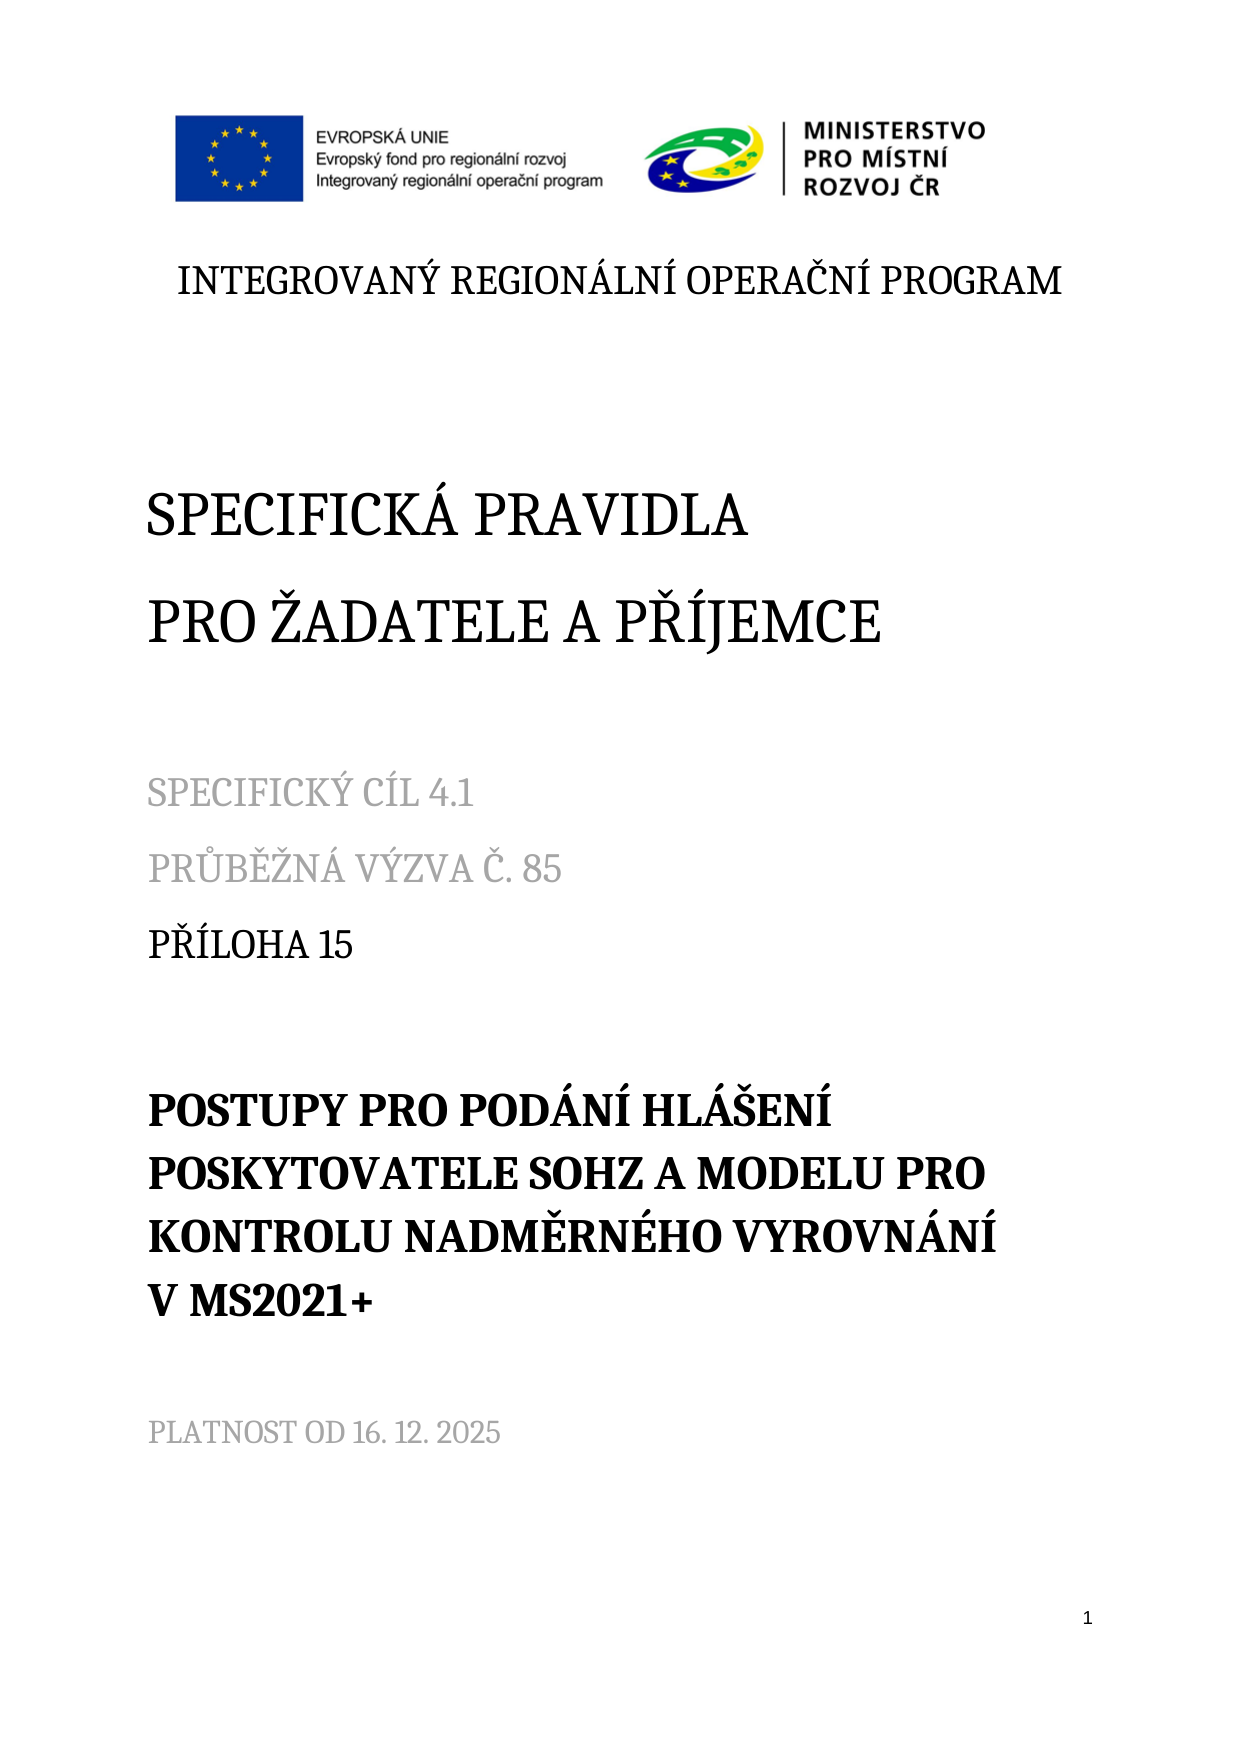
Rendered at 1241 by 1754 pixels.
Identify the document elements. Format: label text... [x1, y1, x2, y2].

picture [147, 86, 1013, 230]
text SPECIFICKÝ CÍL 4.1 [148, 769, 1093, 817]
text SPECIFICKÁ PRAVIDLA [148, 479, 1093, 551]
text INTEGROVANÝ REGIONÁLNÍ OPERAČNÍ PROGRAM [148, 257, 1093, 305]
text POSTUPY PRO PODÁNÍ HLÁŠENÍ POSKYTOVATELE SOHZ A MODELU PRO KONTROLU NADMĚRNÉHO VYROVNÁNÍ V MS2021+ [148, 1083, 1093, 1328]
text PŘÍLOHA 15 [148, 921, 1093, 969]
text průběžná výzva č. 85 [148, 845, 1093, 893]
text PRO ŽADATELE A PŘÍJEMCE [148, 586, 1093, 658]
text pLATNOST OD 16. 12. 2025 [148, 1413, 1093, 1451]
